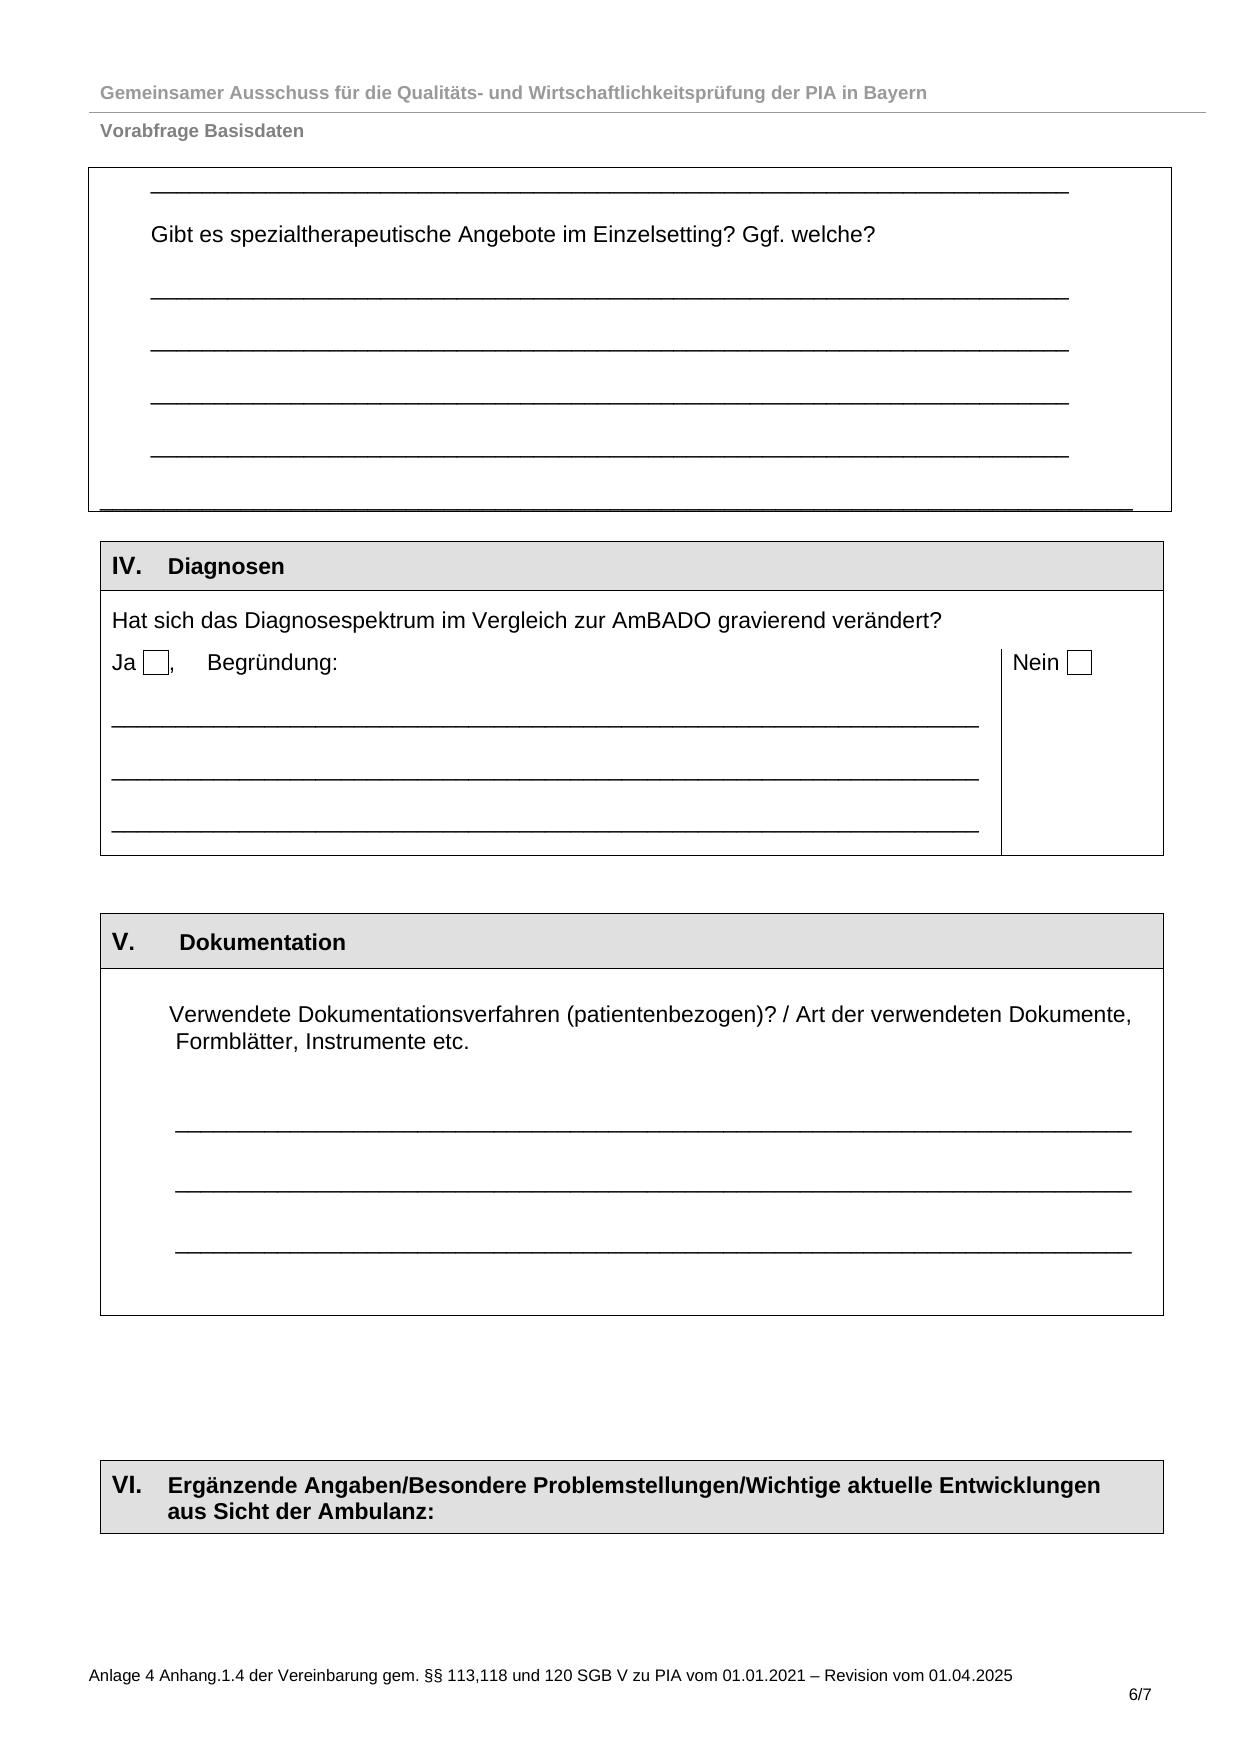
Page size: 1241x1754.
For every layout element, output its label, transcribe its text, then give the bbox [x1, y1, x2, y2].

table_cell Hat sich das Diagnosespektrum im Vergleich zur AmBADO gravierend verändert? [101, 591, 1163, 649]
table_cell Nein [1002, 649, 1163, 854]
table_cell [89, 168, 1171, 511]
table_header V. Dokumentation [101, 914, 1163, 968]
table_cell Verwendete Dokumentationsverfahren (patientenbezogen)? / Art der verwendeten Dokumente, Formblätter, Instrumente etc. ___________________________________________________________________________ ___________________________________________________________________________ ___________________________________________________________________________ [101, 969, 1163, 1315]
table_header VI. Ergänzende Angaben/Besondere Problemstellungen/Wichtige aktuelle Entwicklungen aus Sicht der Ambulanz: [101, 1461, 1163, 1533]
table_header IV. Diagnosen [101, 542, 1163, 590]
table_cell Ja , Begründung: ____________________________________________________________________ ____________________________________________________________________ ____________________________________________________________________ [101, 649, 1001, 854]
